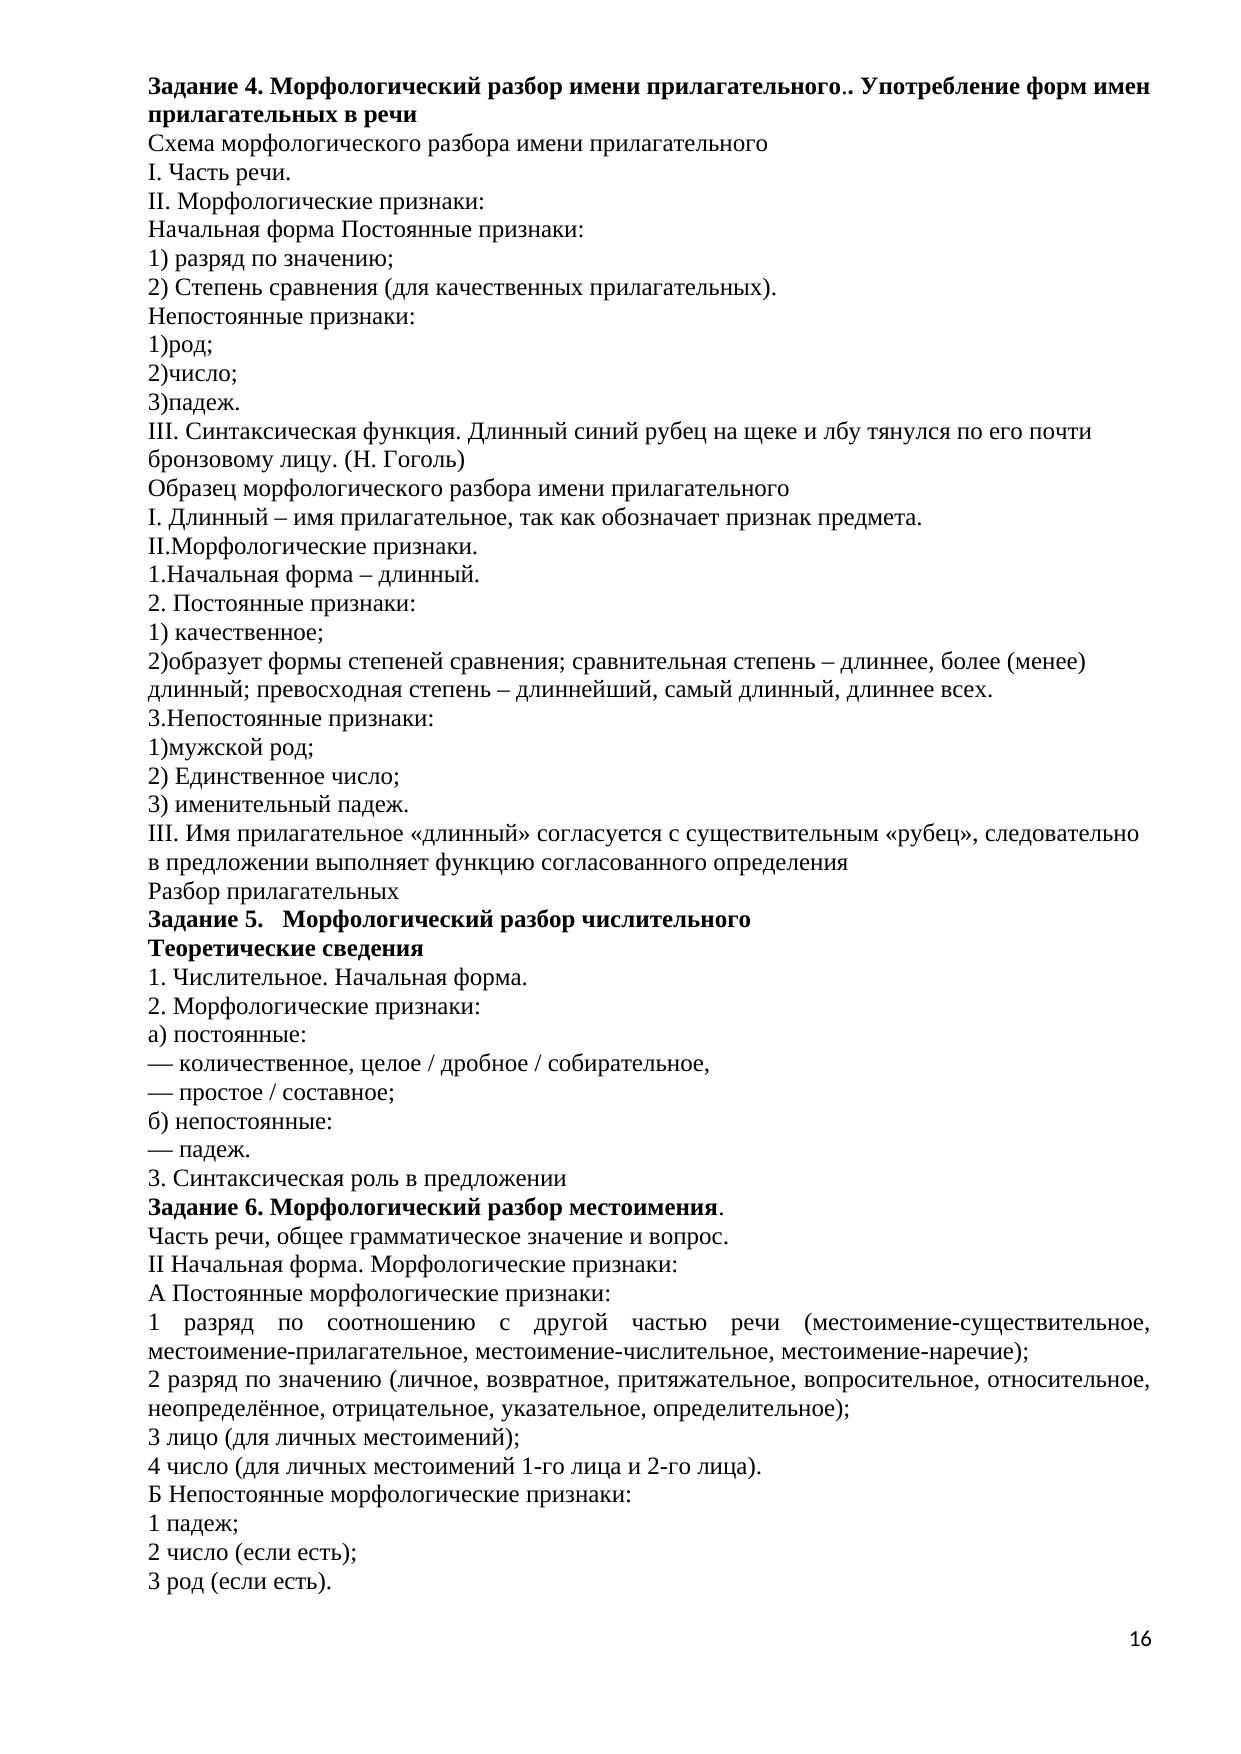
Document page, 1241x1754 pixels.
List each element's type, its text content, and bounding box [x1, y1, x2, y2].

text 3 род (если есть). [148, 1566, 1152, 1594]
text Часть речи, общее грамматическое значение и вопрос. [148, 1221, 1152, 1249]
text а) постоянные: [148, 1019, 1152, 1048]
text II.Морфологические признаки. [148, 531, 1152, 559]
text 1) качественное; [148, 617, 1152, 646]
text Задание 5. Морфологический разбор числительного [148, 904, 1152, 933]
text 2. Постоянные признаки: [148, 588, 1152, 617]
text III. Синтаксическая функция. Длинный синий рубец на щеке и лбу тянулся по его почти бронзовому лицу. (Н. Гоголь) [148, 416, 1152, 473]
text Теоретические сведения [148, 933, 1152, 962]
text 1.Начальная форма – длинный. [148, 559, 1152, 588]
text 1)мужской род; [148, 732, 1152, 761]
text 2)образует формы степеней сравнения; сравнительная степень – длиннее, более (менее) длинный; превосходная степень – длиннейший, самый длинный, длиннее всех. [148, 646, 1152, 703]
text 1 падеж; [148, 1508, 1152, 1537]
text II. Морфологические признаки: [148, 186, 1152, 214]
text A Постоянные морфологические признаки: [148, 1278, 1152, 1307]
text 1)род; [148, 329, 1152, 358]
text 2 разряд по значению (личное, возвратное, притяжательное, вопросительное, относительное, неопределённое, отрицательное, указательное, определительное); [148, 1364, 1152, 1422]
text 1) разряд по значению; [148, 243, 1152, 272]
text III. Имя прилагательное «длинный» согласуется с существительным «рубец», следовательно в предложении выполняет функцию согласованного определения [148, 818, 1152, 876]
text 2) Единственное число; [148, 761, 1152, 789]
text — простое / составное; [148, 1077, 1152, 1106]
text Задание 4. Морфологический разбор имени прилагательного.. Употребление форм имен прилагательных в речи [148, 71, 1152, 128]
text 4 число (для личных местоимений 1-го лица и 2-го лица). [148, 1451, 1152, 1479]
text Начальная форма Постоянные признаки: [148, 214, 1152, 243]
text 3) именительный падеж. [148, 789, 1152, 818]
text 3. Синтаксическая роль в предложении [148, 1163, 1152, 1192]
text Задание 6. Морфологический разбор местоимения. [148, 1192, 1152, 1221]
text Схема морфологического разбора имени прилагательного [148, 128, 1152, 157]
text 2) Степень сравнения (для качественных прилагательных). [148, 272, 1152, 301]
text 2. Морфологические признаки: [148, 991, 1152, 1019]
text I. Часть речи. [148, 157, 1152, 186]
text 2)число; [148, 358, 1152, 387]
text б) непостоянные: [148, 1106, 1152, 1134]
text — количественное, целое / дробное / собирательное, [148, 1048, 1152, 1077]
text 1. Числительное. Начальная форма. [148, 962, 1152, 991]
text — падеж. [148, 1134, 1152, 1163]
text II Начальная форма. Морфологические признаки: [148, 1249, 1152, 1278]
text I. Длинный – имя прилагательное, так как обозначает признак предмета. [148, 502, 1152, 531]
text 2 число (если есть); [148, 1537, 1152, 1566]
text 1 разряд по соотношению с другой частью речи (местоимение-существительное, местоимение-прилагательное, местоимение-числительное, местоимение-наречие); [148, 1307, 1152, 1364]
text Б Непостоянные морфологические признаки: [148, 1479, 1152, 1508]
text Непостоянные признаки: [148, 301, 1152, 329]
text 3 лицо (для личных местоимений); [148, 1422, 1152, 1451]
text 3.Непостоянные признаки: [148, 703, 1152, 732]
text Образец морфологического разбора имени прилагательного [148, 473, 1152, 502]
text Разбор прилагательных [148, 876, 1152, 904]
text 3)падеж. [148, 387, 1152, 416]
